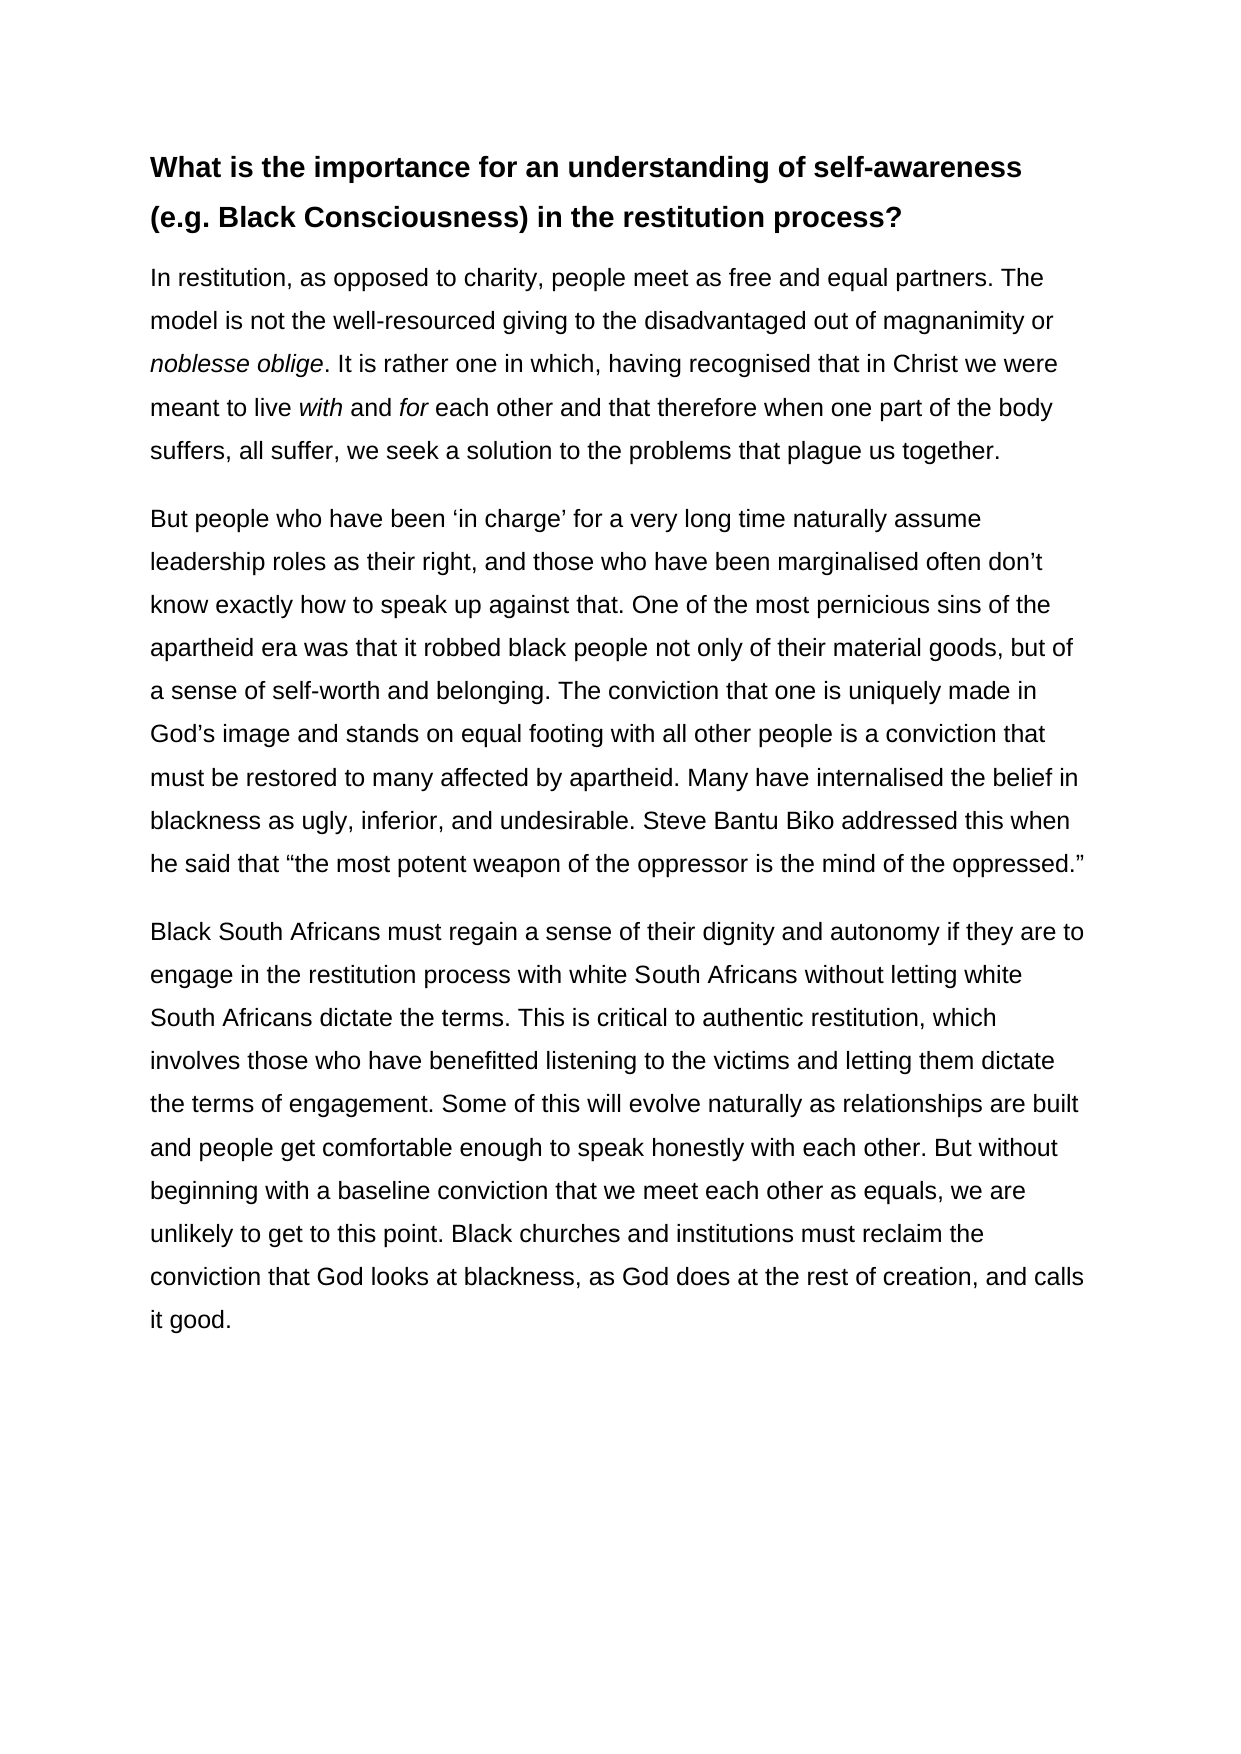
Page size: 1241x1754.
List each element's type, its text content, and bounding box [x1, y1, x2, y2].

text Black South Africans must regain a sense of their dignity and autonomy if they are to engage in the restitution process with white South Africans without letting white South Africans dictate the terms. This is critical to authentic restitution, which involves those who have benefitted listening to the victims and letting them dictate the terms of engagement. Some of this will evolve naturally as relationships are built and people get comfortable enough to speak honestly with each other. But without beginning with a baseline conviction that we meet each other as equals, we are unlikely to get to this point. Black churches and institutions must reclaim the conviction that God looks at blackness, as God does at the rest of creation, and calls it good. [150, 917, 1090, 1334]
text But people who have been ‘in charge’ for a very long time naturally assume leadership roles as their right, and those who have been marginalised often don’t know exactly how to speak up against that. One of the most pernicious sins of the apartheid era was that it robbed black people not only of their material goods, but of a sense of self-worth and belonging. The conviction that one is uniquely made in God’s image and stands on equal footing with all other people is a conviction that must be restored to many affected by apartheid. Many have internalised the belief in blackness as ugly, inferior, and undesirable. Steve Bantu Biko addressed this when he said that “the most potent weapon of the oppressor is the mind of the oppressed.” [150, 504, 1090, 877]
text In restitution, as opposed to charity, people meet as free and equal partners. The model is not the well-resourced giving to the disadvantaged out of magnanimity or noblesse oblige. It is rather one in which, having recognised that in Christ we were meant to live with and for each other and that therefore when one part of the body suffers, all suffer, we seek a solution to the problems that plague us together. [150, 263, 1090, 464]
text What is the importance for an understanding of self-awareness (e.g. Black Consciousness) in the restitution process? [150, 150, 1090, 234]
